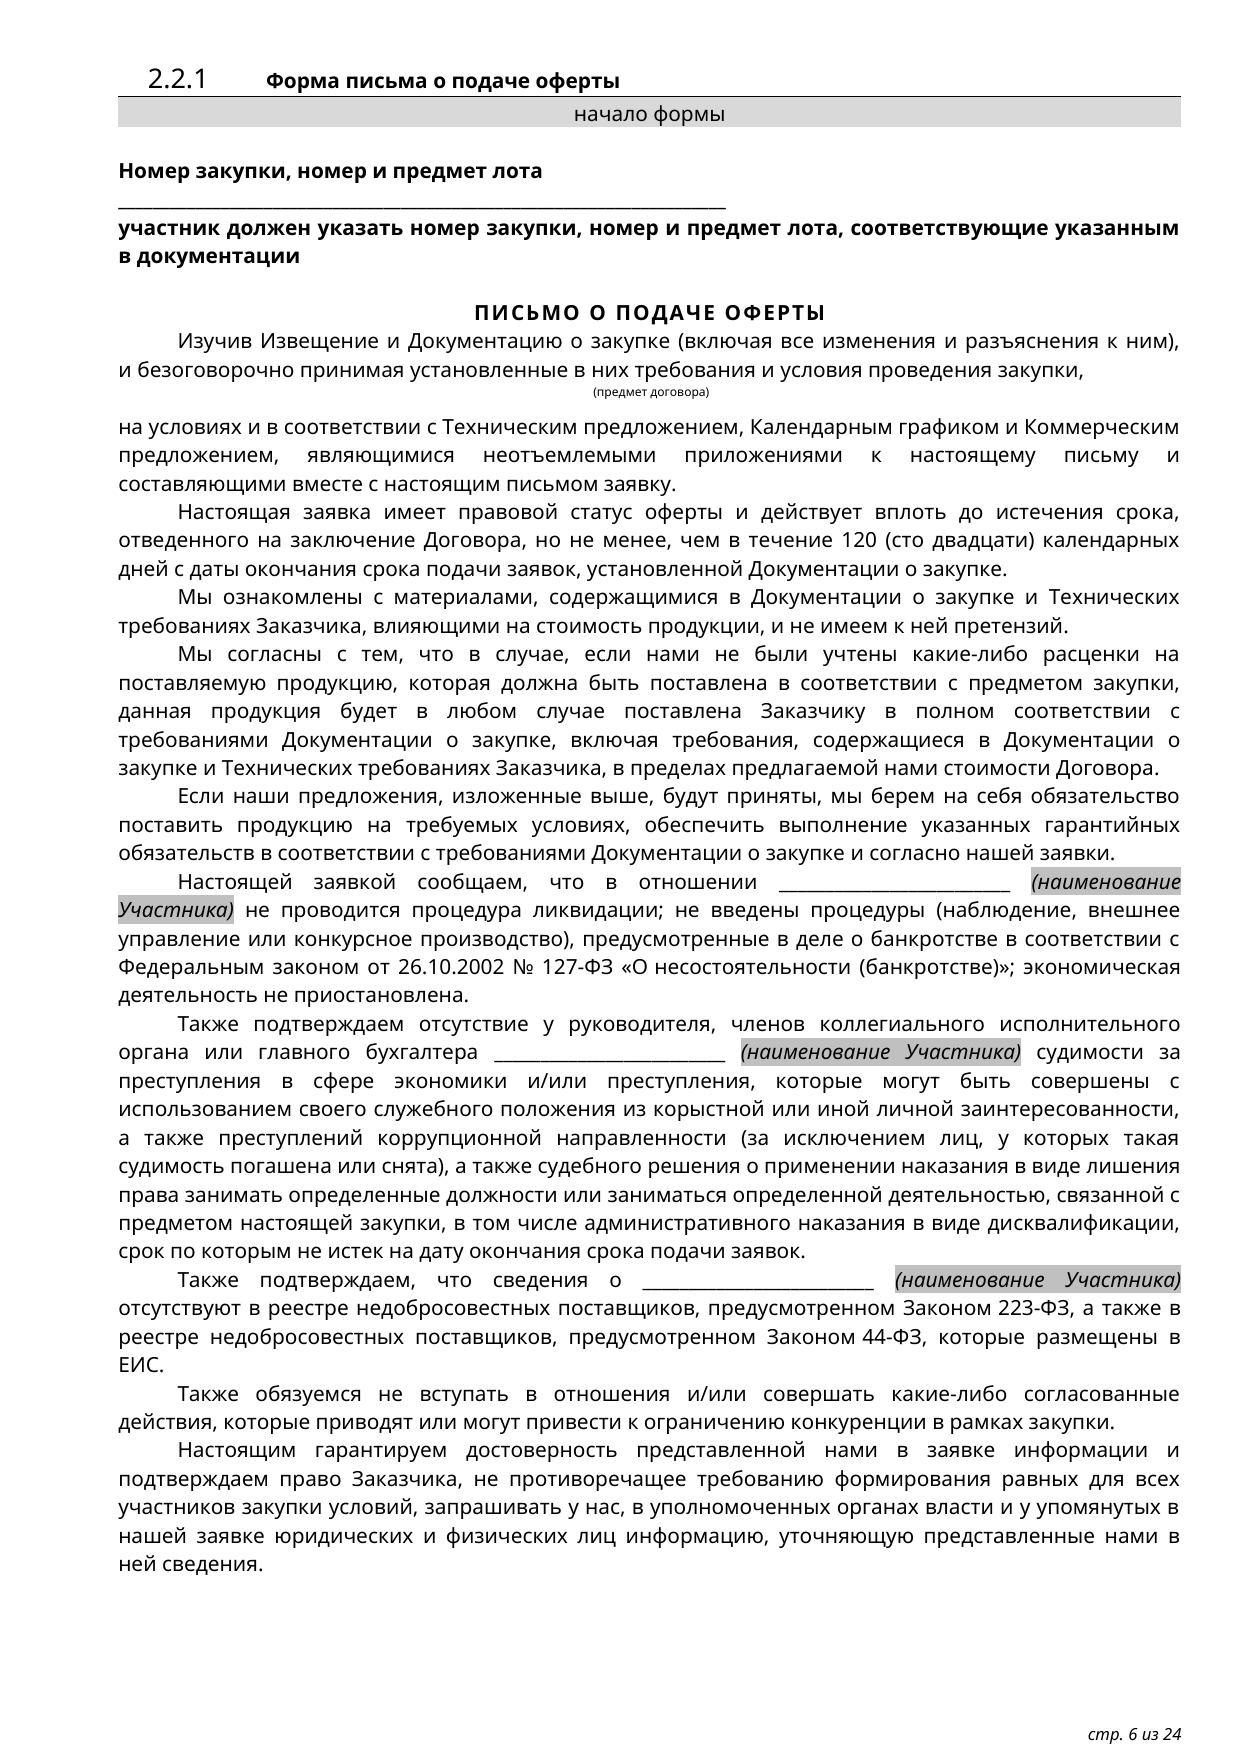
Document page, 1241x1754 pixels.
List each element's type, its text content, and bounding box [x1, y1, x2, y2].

text Также подтверждаем отсутствие у руководителя, членов коллегиального исполнительного органа или главного бухгалтера _________________________ (наименование Участника) судимости за преступления в сфере экономики и/или преступления, которые могут быть совершены с использованием своего служебного положения из корыстной или иной личной заинтересованности, а также преступлений коррупционной направленности (за исключением лиц, у которых такая судимость погашена или снята), а также судебного решения о применении наказания в виде лишения права занимать определенные должности или заниматься определенной деятельностью, связанной с предметом настоящей закупки, в том числе административного наказания в виде дисквалификации, срок по которым не истек на дату окончания срока подачи заявок. [118, 1009, 1181, 1265]
text начало формы [118, 97, 1181, 127]
text Номер закупки, номер и предмет лота [118, 156, 1181, 184]
text Изучив Извещение и Документацию о закупке (включая все изменения и разъяснения к ним), и безоговорочно принимая установленные в них требования и условия проведения закупки, [118, 327, 1181, 383]
text Если наши предложения, изложенные выше, будут приняты, мы берем на себя обязательство поставить продукцию на требуемых условиях, обеспечить выполнение указанных гарантийных обязательств в соответствии с требованиями Документации о закупке и согласно нашей заявки. [118, 782, 1181, 867]
text Также обязуемся не вступать в отношения и/или совершать какие-либо согласованные действия, которые приводят или могут привести к ограничению конкуренции в рамках закупки. [118, 1379, 1181, 1436]
text Настоящей заявкой сообщаем, что в отношении _________________________ (наименование Участника) не проводится процедура ликвидации; не введены процедуры (наблюдение, внешнее управление или конкурсное производство), предусмотренные в деле о банкротстве в соответствии с Федеральным законом от 26.10.2002 № 127-ФЗ «О несостоятельности (банкротстве)»; экономическая деятельность не приостановлена. [118, 867, 1181, 1009]
text на условиях и в соответствии с Техническим предложением, Календарным графиком и Коммерческим предложением, являющимися неотъемлемыми приложениями к настоящему письму и составляющими вместе с настоящим письмом заявку. [118, 412, 1181, 497]
text Также подтверждаем, что сведения о _________________________ (наименование Участника) отсутствуют в реестре недобросовестных поставщиков, предусмотренном Законом 223-ФЗ, а также в реестре недобросовестных поставщиков, предусмотренном Законом 44-ФЗ, которые размещены в ЕИС. [118, 1265, 1181, 1379]
text Настоящая заявка имеет правовой статус оферты и действует вплоть до истечения срока, отведенного на заключение Договора, но не менее, чем в течение 120 (сто двадцати) календарных дней с даты окончания срока подачи заявок, установленной Документации о закупке. [118, 497, 1181, 582]
text (предмет договора) [118, 383, 1181, 412]
text Мы ознакомлены с материалами, содержащимися в Документации о закупке и Технических требованиях Заказчика, влияющими на стоимость продукции, и не имеем к ней претензий. [118, 582, 1181, 639]
text участник должен указать номер закупки, номер и предмет лота, соответствующие указанным в документации [118, 213, 1181, 270]
text Настоящим гарантируем достоверность представленной нами в заявке информации и подтверждаем право Заказчика, не противоречащее требованию формирования равных для всех участников закупки условий, запрашивать у нас, в уполномоченных органах власти и у упомянутых в нашей заявке юридических и физических лиц информацию, уточняющую представленные нами в ней сведения. [118, 1436, 1181, 1578]
text Письмо о подаче оферты [118, 298, 1181, 327]
text Мы согласны с тем, что в случае, если нами не были учтены какие-либо расценки на поставляемую продукцию, которая должна быть поставлена в соответствии с предметом закупки, данная продукция будет в любом случае поставлена Заказчику в полном соответствии с требованиями Документации о закупке, включая требования, содержащиеся в Документации о закупке и Технических требованиях Заказчика, в пределах предлагаемой нами стоимости Договора. [118, 639, 1181, 782]
text _______________________________________________________________________ [118, 184, 1181, 213]
text Форма письма о подаче оферты [148, 59, 1181, 96]
